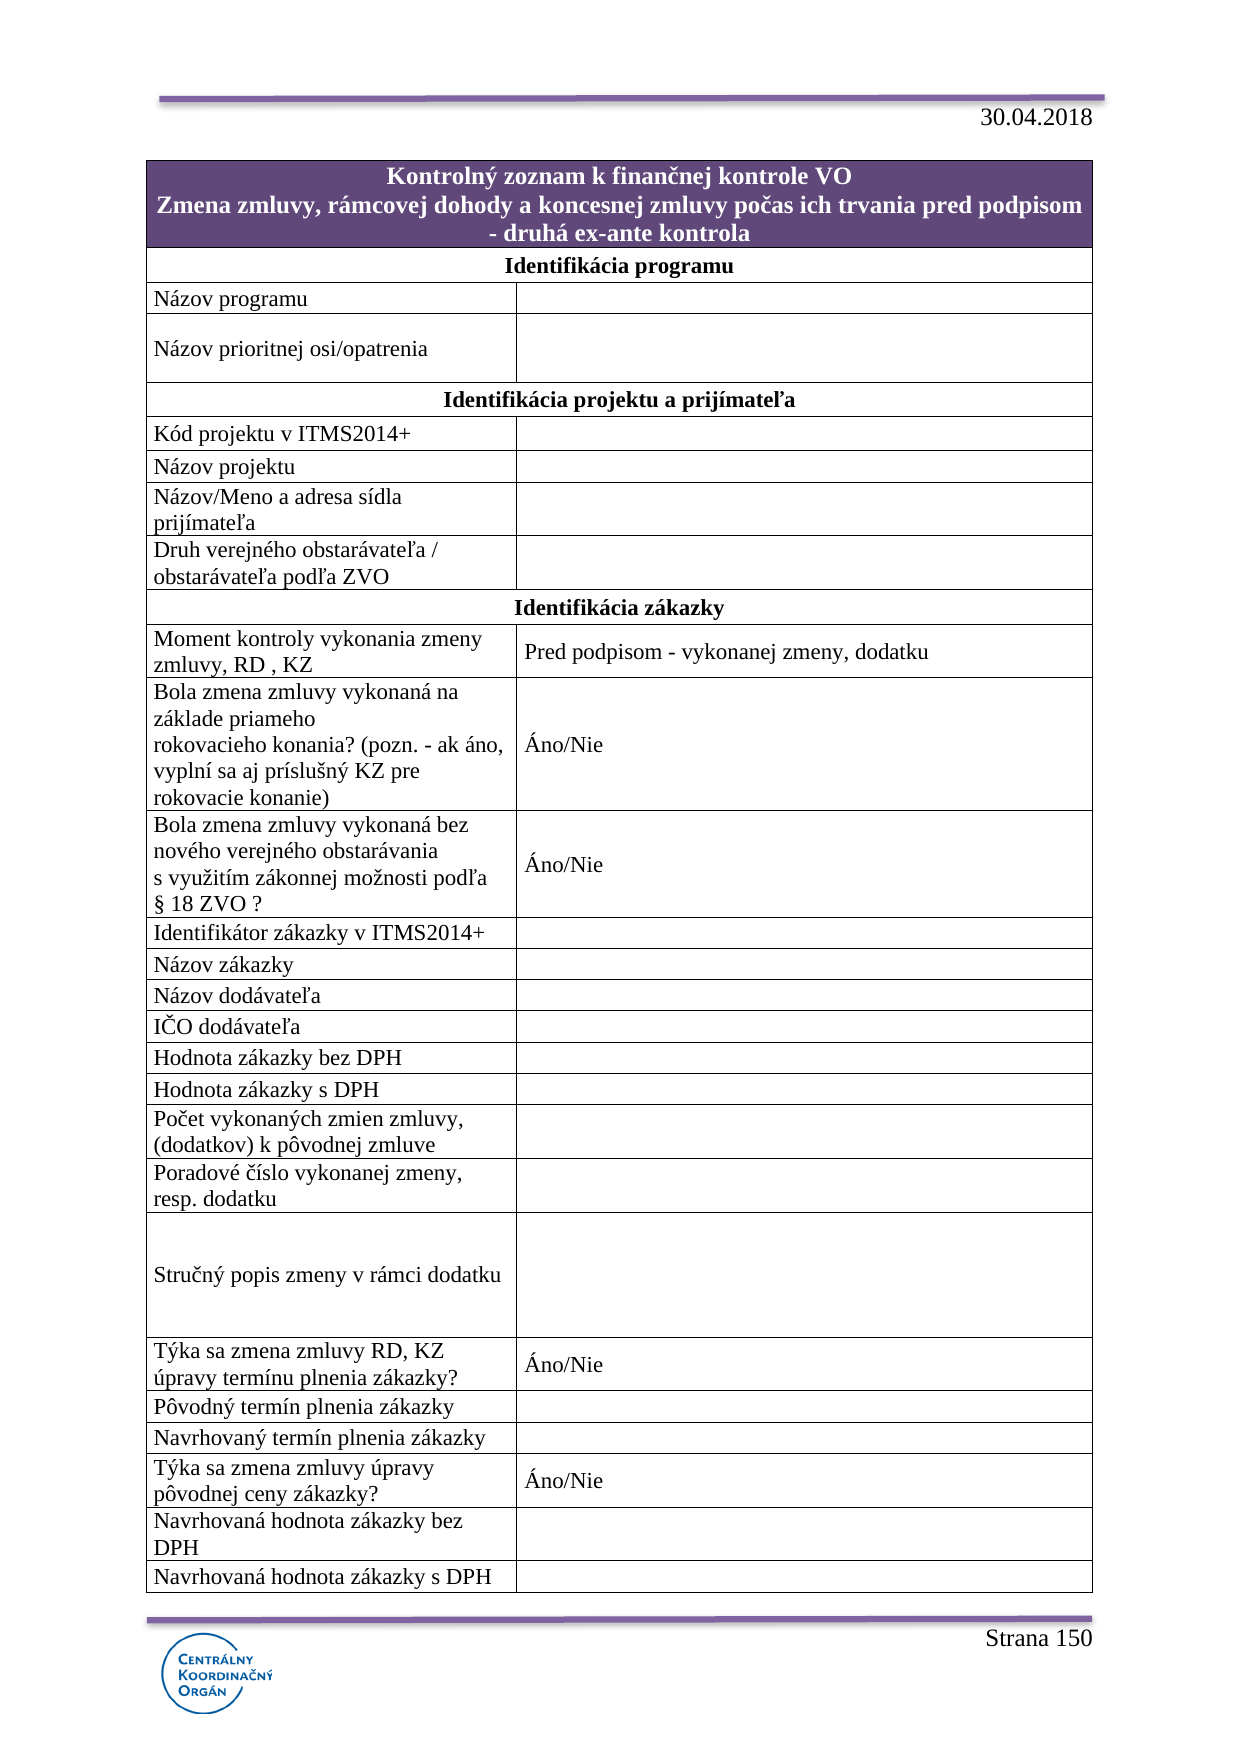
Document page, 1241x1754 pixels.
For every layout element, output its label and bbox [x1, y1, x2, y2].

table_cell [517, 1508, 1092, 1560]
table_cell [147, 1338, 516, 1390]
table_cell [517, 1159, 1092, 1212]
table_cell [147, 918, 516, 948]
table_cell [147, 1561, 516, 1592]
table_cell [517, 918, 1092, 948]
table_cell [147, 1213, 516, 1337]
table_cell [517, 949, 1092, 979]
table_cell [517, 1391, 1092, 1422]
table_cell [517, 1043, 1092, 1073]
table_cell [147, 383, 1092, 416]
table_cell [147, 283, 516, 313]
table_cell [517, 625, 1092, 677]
picture [159, 1631, 272, 1713]
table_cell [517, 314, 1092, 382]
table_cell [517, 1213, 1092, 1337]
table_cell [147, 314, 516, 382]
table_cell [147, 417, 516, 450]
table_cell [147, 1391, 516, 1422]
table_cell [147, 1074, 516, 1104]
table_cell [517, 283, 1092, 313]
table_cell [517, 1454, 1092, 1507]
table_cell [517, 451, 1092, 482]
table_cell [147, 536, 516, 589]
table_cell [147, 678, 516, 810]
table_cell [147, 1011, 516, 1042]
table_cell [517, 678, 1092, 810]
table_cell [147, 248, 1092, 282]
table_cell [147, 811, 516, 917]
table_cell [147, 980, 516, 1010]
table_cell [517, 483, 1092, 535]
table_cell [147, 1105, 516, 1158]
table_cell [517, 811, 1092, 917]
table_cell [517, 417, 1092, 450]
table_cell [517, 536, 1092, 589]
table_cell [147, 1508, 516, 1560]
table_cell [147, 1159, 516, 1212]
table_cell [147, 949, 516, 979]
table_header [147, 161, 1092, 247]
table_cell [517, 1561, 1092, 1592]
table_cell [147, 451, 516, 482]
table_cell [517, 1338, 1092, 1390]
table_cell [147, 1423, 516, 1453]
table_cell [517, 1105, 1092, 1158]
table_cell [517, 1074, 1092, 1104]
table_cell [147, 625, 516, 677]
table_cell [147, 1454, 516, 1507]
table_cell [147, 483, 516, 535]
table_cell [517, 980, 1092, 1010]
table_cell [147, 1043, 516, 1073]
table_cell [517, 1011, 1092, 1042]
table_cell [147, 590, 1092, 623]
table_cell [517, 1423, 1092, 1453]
